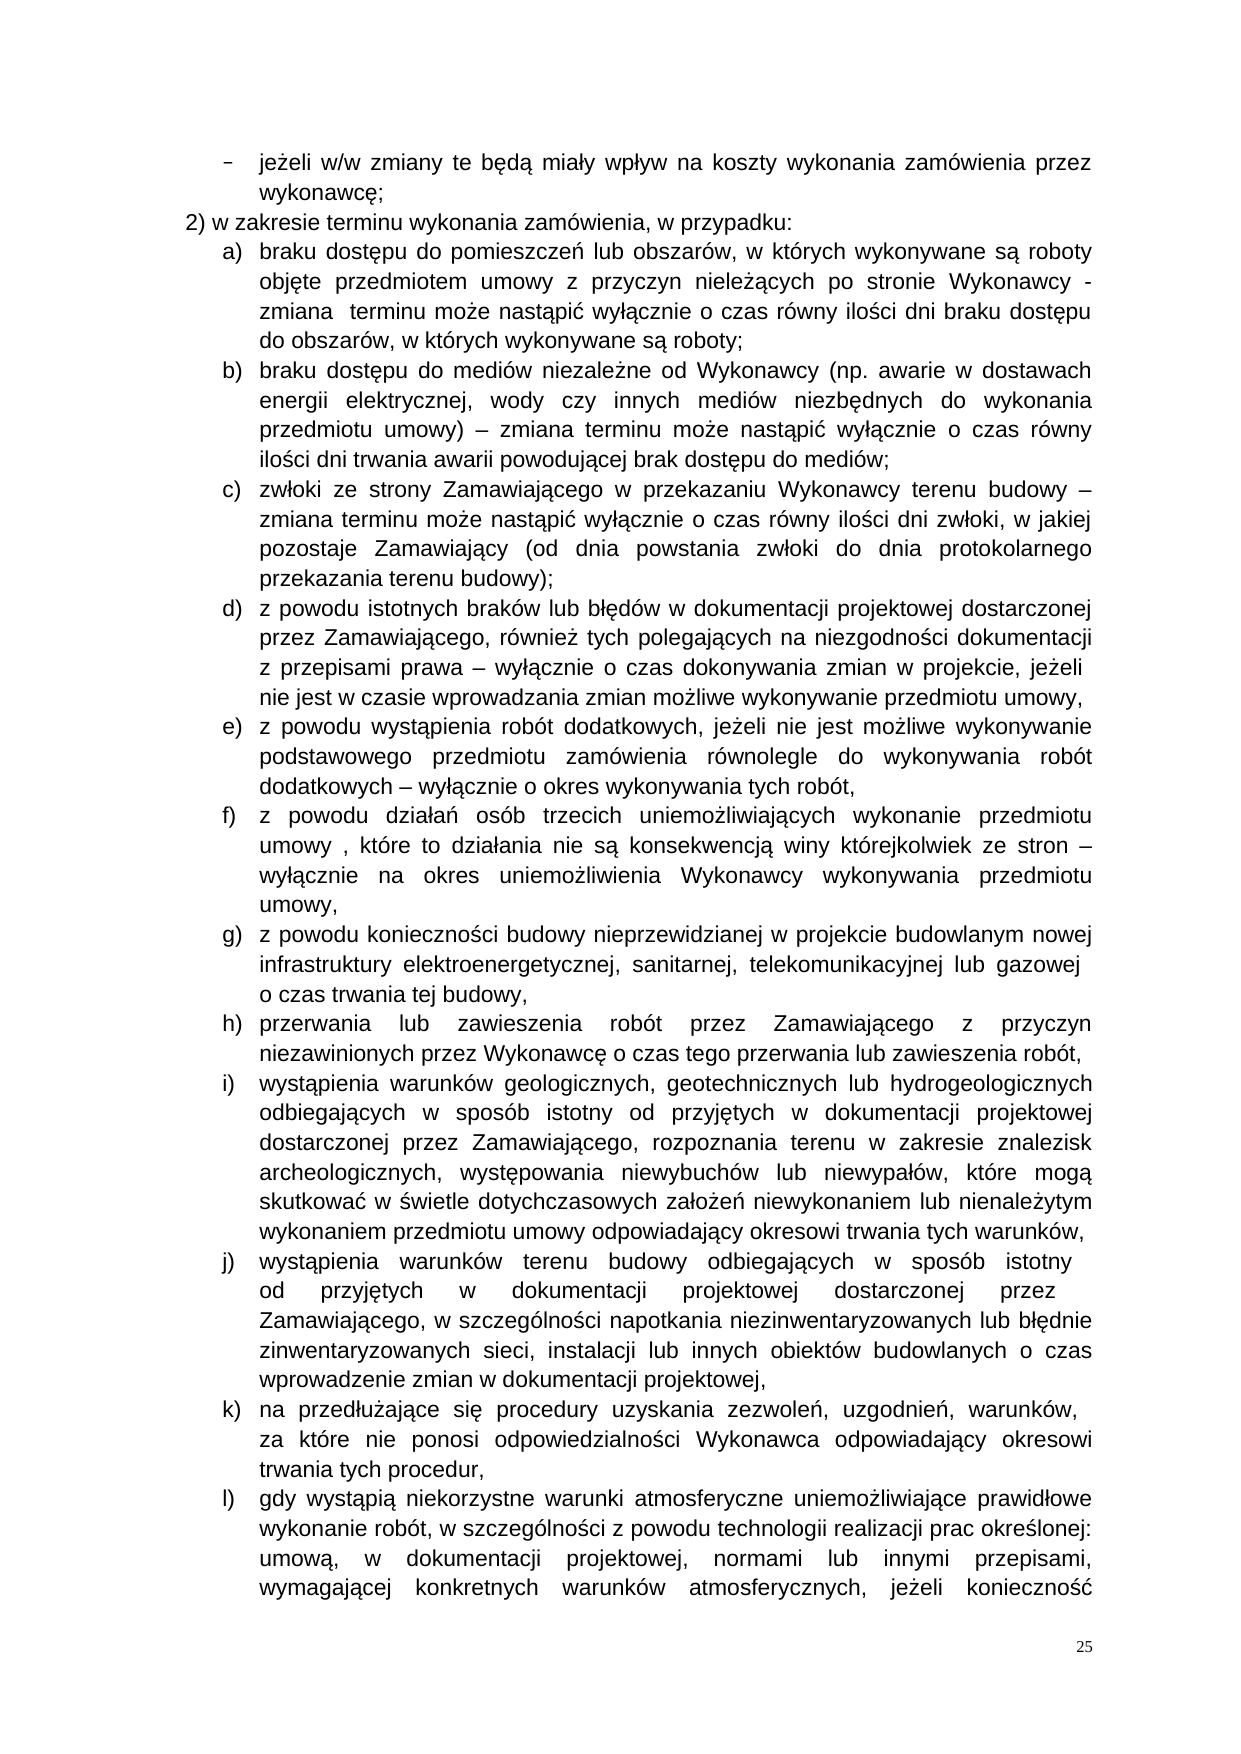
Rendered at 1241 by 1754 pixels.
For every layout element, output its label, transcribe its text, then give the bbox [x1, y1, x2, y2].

list braku dostępu do pomieszczeń lub obszarów, w których wykonywane są roboty objęte przedmiotem umowy z przyczyn nieleżących po stronie Wykonawcy - zmiana terminu może nastąpić wyłącznie o czas równy ilości dni braku dostępu do obszarów, w których wykonywane są roboty; [222, 238, 1093, 354]
list z powodu wystąpienia robót dodatkowych, jeżeli nie jest możliwe wykonywanie podstawowego przedmiotu zamówienia równolegle do wykonywania robót dodatkowych – wyłącznie o okres wykonywania tych robót, [222, 713, 1093, 799]
list z powodu konieczności budowy nieprzewidzianej w projekcie budowlanym nowej infrastruktury elektroenergetycznej, sanitarnej, telekomunikacyjnej lub gazowej o czas trwania tej budowy, [222, 921, 1093, 1007]
list na przedłużające się procedury uzyskania zezwoleń, uzgodnień, warunków, za które nie ponosi odpowiedzialności Wykonawca odpowiadający okresowi trwania tych procedur, [222, 1396, 1093, 1482]
text 2) w zakresie terminu wykonania zamówienia, w przypadku: [185, 209, 1093, 235]
list z powodu działań osób trzecich uniemożliwiających wykonanie przedmiotu umowy , które to działania nie są konsekwencją winy którejkolwiek ze stron – wyłącznie na okres uniemożliwienia Wykonawcy wykonywania przedmiotu umowy, [222, 802, 1093, 918]
list braku dostępu do mediów niezależne od Wykonawcy (np. awarie w dostawach energii elektrycznej, wody czy innych mediów niezbędnych do wykonania przedmiotu umowy) – zmiana terminu może nastąpić wyłącznie o czas równy ilości dni trwania awarii powodującej brak dostępu do mediów; [222, 357, 1093, 472]
list zwłoki ze strony Zamawiającego w przekazaniu Wykonawcy terenu budowy – zmiana terminu może nastąpić wyłącznie o czas równy ilości dni zwłoki, w jakiej pozostaje Zamawiający (od dnia powstania zwłoki do dnia protokolarnego przekazania terenu budowy); [222, 476, 1093, 591]
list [222, 1485, 1093, 1601]
list z powodu istotnych braków lub błędów w dokumentacji projektowej dostarczonej przez Zamawiającego, również tych polegających na niezgodności dokumentacji z przepisami prawa – wyłącznie o czas dokonywania zmian w projekcie, jeżeli nie jest w czasie wprowadzania zmian możliwe wykonywanie przedmiotu umowy, [222, 594, 1093, 710]
list wystąpienia warunków terenu budowy odbiegających w sposób istotny od przyjętych w dokumentacji projektowej dostarczonej przez Zamawiającego, w szczególności napotkania niezinwentaryzowanych lub błędnie zinwentaryzowanych sieci, instalacji lub innych obiektów budowlanych o czas wprowadzenie zmian w dokumentacji projektowej, [222, 1248, 1093, 1393]
list jeżeli w/w zmiany te będą miały wpływ na koszty wykonania zamówienia przez wykonawcę; [222, 148, 1093, 205]
list przerwania lub zawieszenia robót przez Zamawiającego z przyczyn niezawinionych przez Wykonawcę o czas tego przerwania lub zawieszenia robót, [222, 1010, 1093, 1066]
list wystąpienia warunków geologicznych, geotechnicznych lub hydrogeologicznych odbiegających w sposób istotny od przyjętych w dokumentacji projektowej dostarczonej przez Zamawiającego, rozpoznania terenu w zakresie znalezisk archeologicznych, występowania niewybuchów lub niewypałów, które mogą skutkować w świetle dotychczasowych założeń niewykonaniem lub nienależytym wykonaniem przedmiotu umowy odpowiadający okresowi trwania tych warunków, [222, 1069, 1093, 1244]
